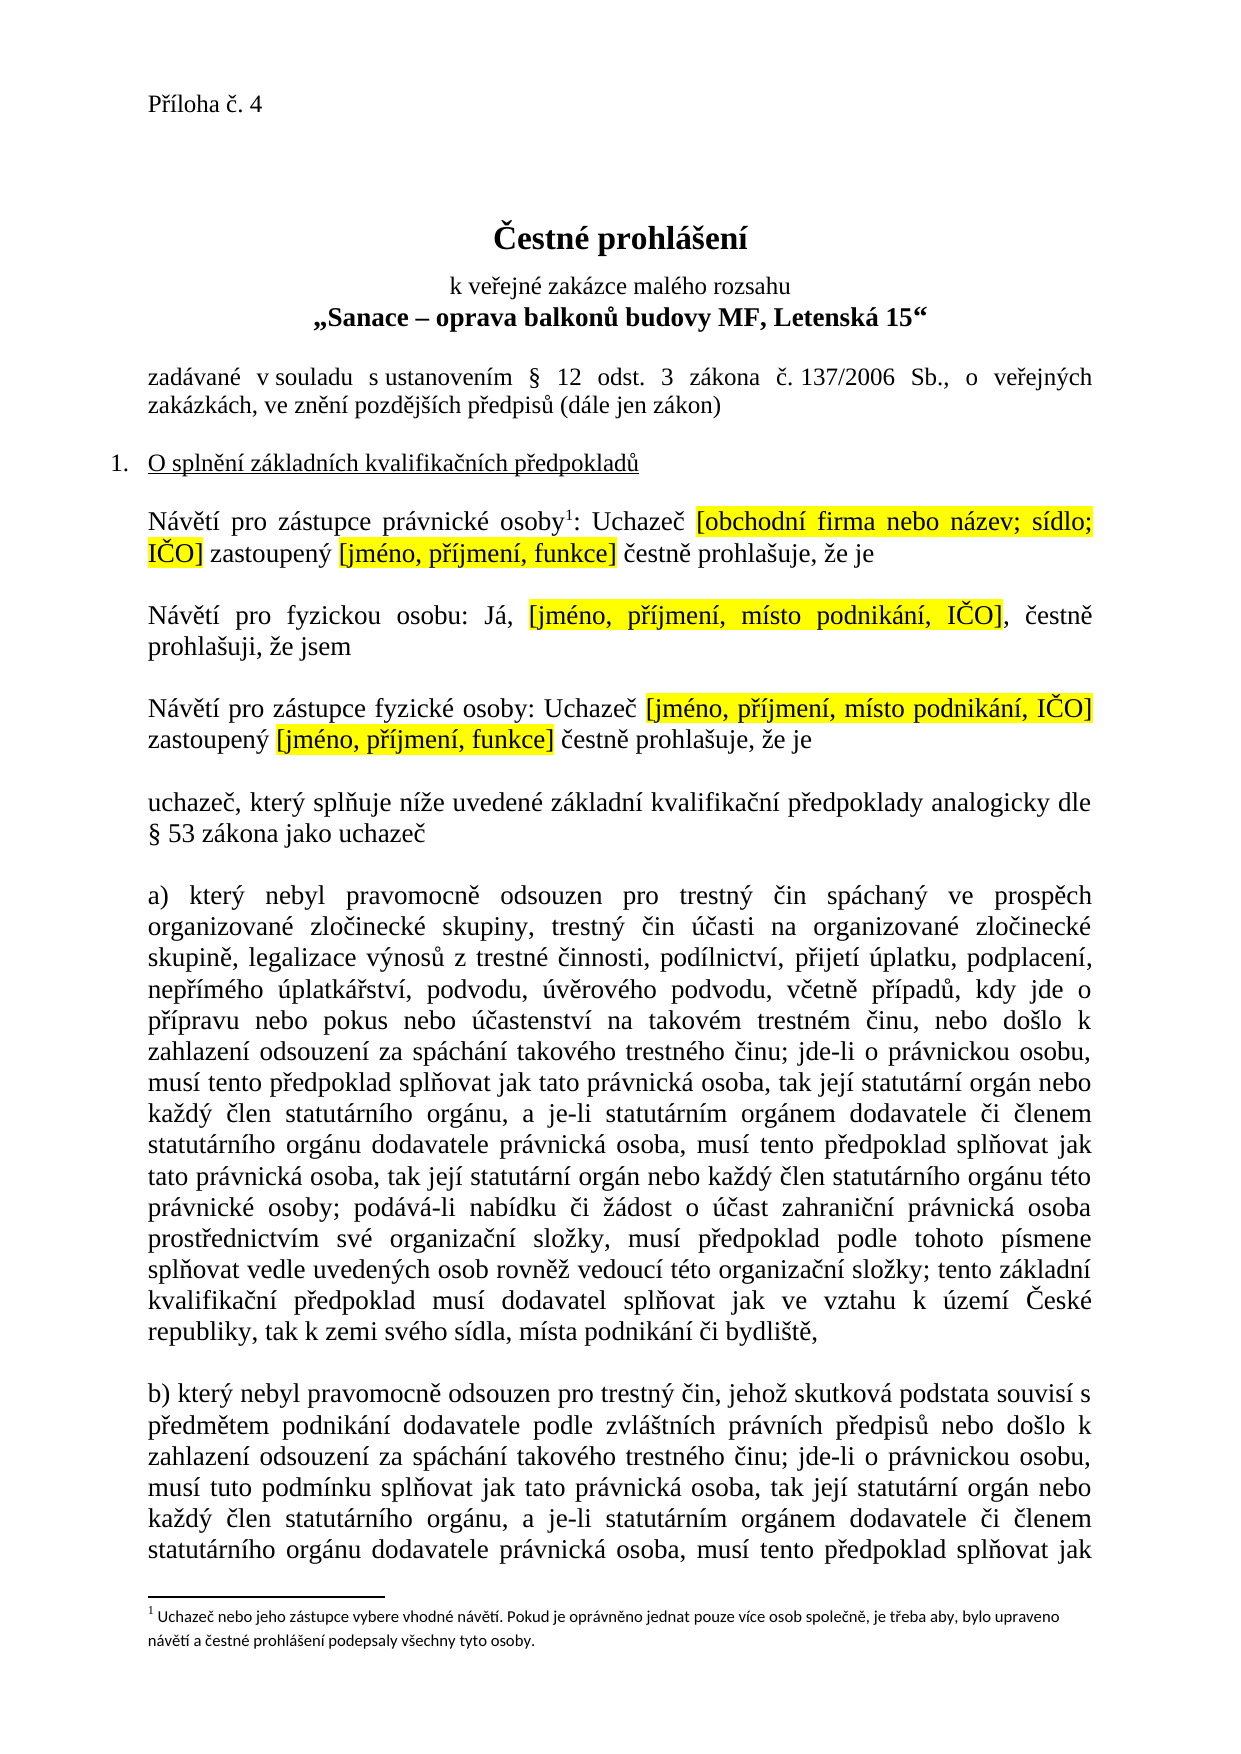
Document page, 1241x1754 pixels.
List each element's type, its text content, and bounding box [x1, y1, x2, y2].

text uchazeč, který splňuje níže uvedené základní kvalifikační předpoklady analogicky dle § 53 zákona jako uchazeč [148, 786, 1093, 848]
text „Sanace – oprava balkonů budovy MF, Letenská 15“ [148, 299, 1093, 333]
text Návětí pro fyzickou osobu: Já, [jméno, příjmení, místo podnikání, IČO], čestně prohlašuji, že jsem [148, 599, 1093, 661]
text Příloha č. 4 [148, 89, 1093, 117]
list O splnění základních kvalifikačních předpokladů [110, 448, 1093, 477]
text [148, 1378, 1093, 1564]
text zadávané v souladu s ustanovením § 12 odst. 3 zákona č. 137/2006 Sb., o veřejných zakázkách, ve znění pozdějších předpisů (dále jen zákon) [148, 362, 1093, 419]
text a) který nebyl pravomocně odsouzen pro trestný čin spáchaný ve prospěch organizované zločinecké skupiny, trestný čin účasti na organizované zločinecké skupině, legalizace výnosů z trestné činnosti, podílnictví, přijetí úplatku, podplacení, nepřímého úplatkářství, podvodu, úvěrového podvodu, včetně případů, kdy jde o přípravu nebo pokus nebo účastenství na takovém trestném činu, nebo došlo k zahlazení odsouzení za spáchání takového trestného činu; jde-li o právnickou osobu, musí tento předpoklad splňovat jak tato právnická osoba, tak její statutární orgán nebo každý člen statutárního orgánu, a je-li statutárním orgánem dodavatele či členem statutárního orgánu dodavatele právnická osoba, musí tento předpoklad splňovat jak tato právnická osoba, tak její statutární orgán nebo každý člen statutárního orgánu této právnické osoby; podává-li nabídku či žádost o účast zahraniční právnická osoba prostřednictvím své organizační složky, musí předpoklad podle tohoto písmene splňovat vedle uvedených osob rovněž vedoucí této organizační složky; tento základní kvalifikační předpoklad musí dodavatel splňovat jak ve vztahu k území České republiky, tak k zemi svého sídla, místa podnikání či bydliště, [148, 879, 1093, 1346]
text Návětí pro zástupce právnické osoby: Uchazeč [obchodní firma nebo název; sídlo; IČO] zastoupený [jméno, příjmení, funkce] čestně prohlašuje, že je [148, 506, 1093, 568]
text Návětí pro zástupce fyzické osoby: Uchazeč [jméno, příjmení, místo podnikání, IČO] zastoupený [jméno, příjmení, funkce] čestně prohlašuje, že je [148, 692, 1093, 755]
text k veřejné zakázce malého rozsahu [148, 271, 1093, 299]
subtitle Čestné prohlášení [148, 218, 1093, 256]
